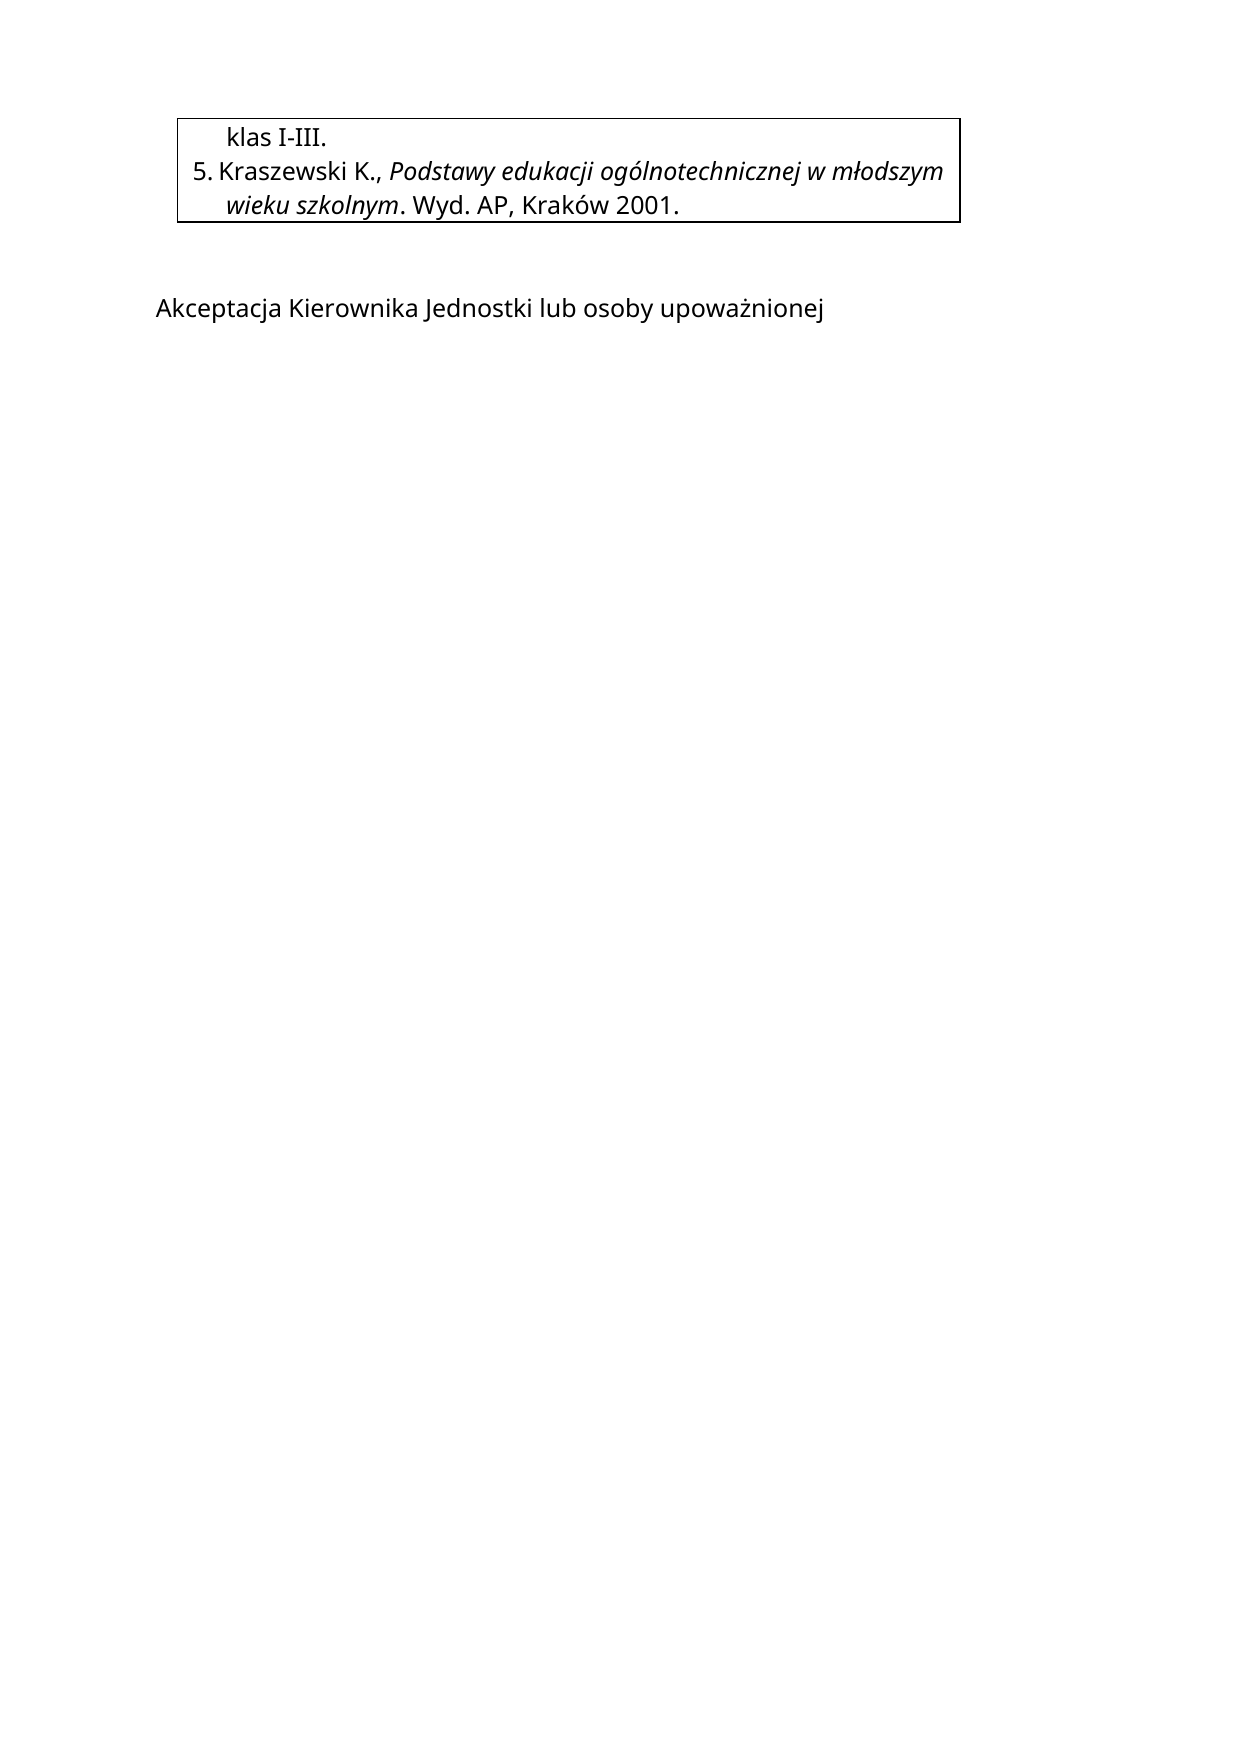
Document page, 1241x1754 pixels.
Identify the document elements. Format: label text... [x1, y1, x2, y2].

text Akceptacja Kierownika Jednostki lub osoby upoważnionej [156, 291, 1122, 324]
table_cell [178, 119, 959, 221]
